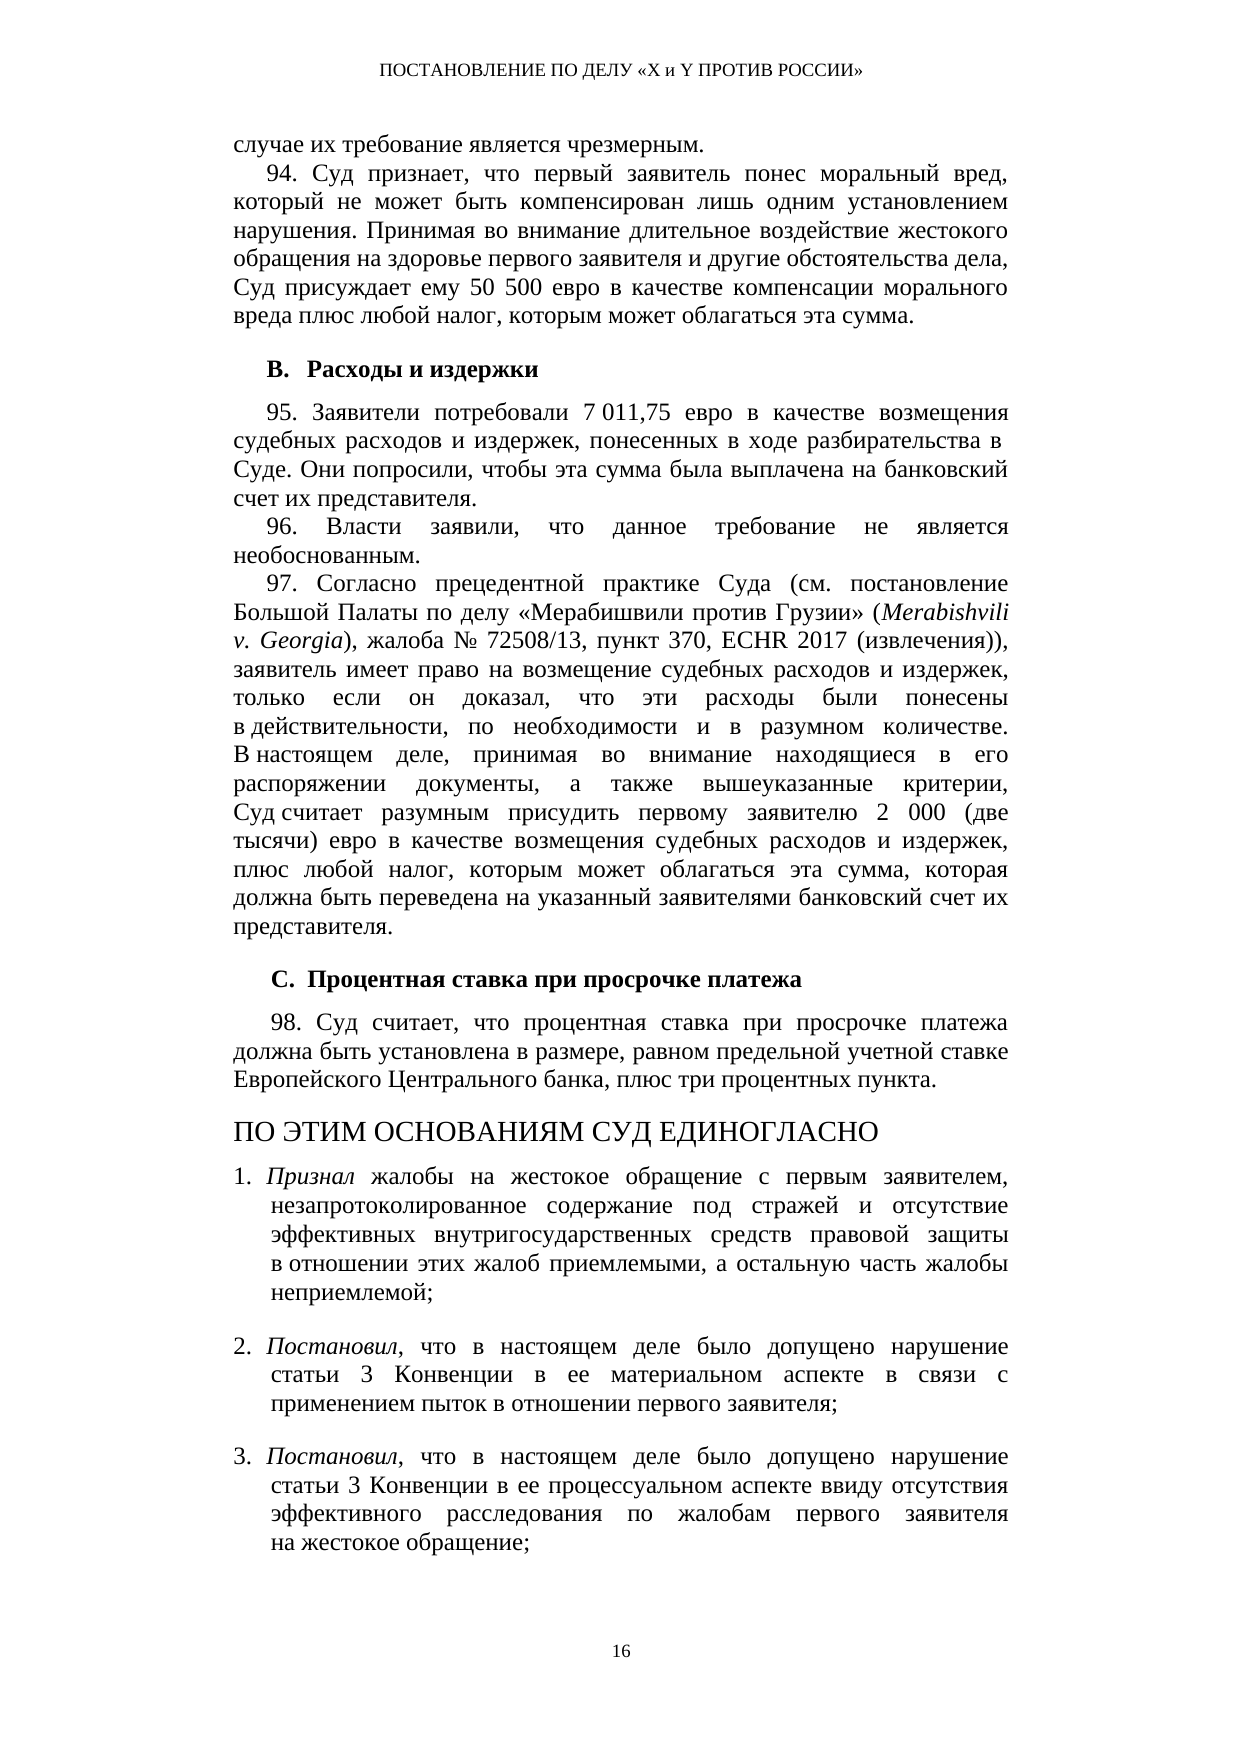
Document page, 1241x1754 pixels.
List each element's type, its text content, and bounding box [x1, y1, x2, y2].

text ПО ЭТИМ ОСНОВАНИЯМ СУД ЕДИНОГЛАСНО [233, 1118, 1009, 1147]
text 97. Согласно прецедентной практике Суда (см. постановление Большой Палаты по делу «Мерабишвили против Грузии» (Merabishvili v. Georgia), жалоба № 72508/13, пункт 370, ECHR 2017 (извлечения)), заявитель имеет право на возмещение судебных расходов и издержек, только если он доказал, что эти расходы были понесены в действительности, по необходимости и в разумном количестве. В настоящем деле, принимая во внимание находящиеся в его распоряжении документы, а также вышеуказанные критерии, Суд считает разумным присудить первому заявителю 2 000 (две тысячи) евро в качестве возмещения судебных расходов и издержек, плюс любой налог, которым может облагаться эта сумма, которая должна быть переведена на указанный заявителями банковский счет их представителя. [233, 569, 1009, 940]
text B. Расходы и издержки [233, 357, 1009, 382]
text С. Процентная ставка при просрочке платежа [271, 968, 1009, 993]
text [233, 130, 1009, 158]
text 96. Власти заявили, что данное требование не является необоснованным. [233, 512, 1009, 569]
text 3. Постановил, что в настоящем деле было допущено нарушение статьи 3 Конвенции в ее процессуальном аспекте ввиду отсутствия эффективного расследования по жалобам первого заявителя на жестокое обращение; [233, 1442, 1009, 1556]
text 95. Заявители потребовали 7 011,75 евро в качестве возмещения судебных расходов и издержек, понесенных в ходе разбирательства в Суде. Они попросили, чтобы эта сумма была выплачена на банковский счет их представителя. [233, 398, 1009, 512]
text 98. Суд считает, что процентная ставка при просрочке платежа должна быть установлена в размере, равном предельной учетной ставке Европейского Центрального банка, плюс три процентных пункта. [233, 1008, 1009, 1093]
text 1. Признал жалобы на жестокое обращение с первым заявителем, незапротоколированное содержание под стражей и отсутствие эффективных внутригосударственных средств правовой защиты в отношении этих жалоб приемлемыми, а остальную часть жалобы неприемлемой; [233, 1161, 1009, 1306]
text 94. Суд признает, что первый заявитель понес моральный вред, который не может быть компенсирован лишь одним установлением нарушения. Принимая во внимание длительное воздействие жестокого обращения на здоровье первого заявителя и другие обстоятельства дела, Суд присуждает ему 50 500 евро в качестве компенсации морального вреда плюс любой налог, которым может облагаться эта сумма. [233, 158, 1009, 329]
text 2. Постановил, что в настоящем деле было допущено нарушение статьи 3 Конвенции в ее материальном аспекте в связи с применением пыток в отношении первого заявителя; [233, 1331, 1009, 1417]
